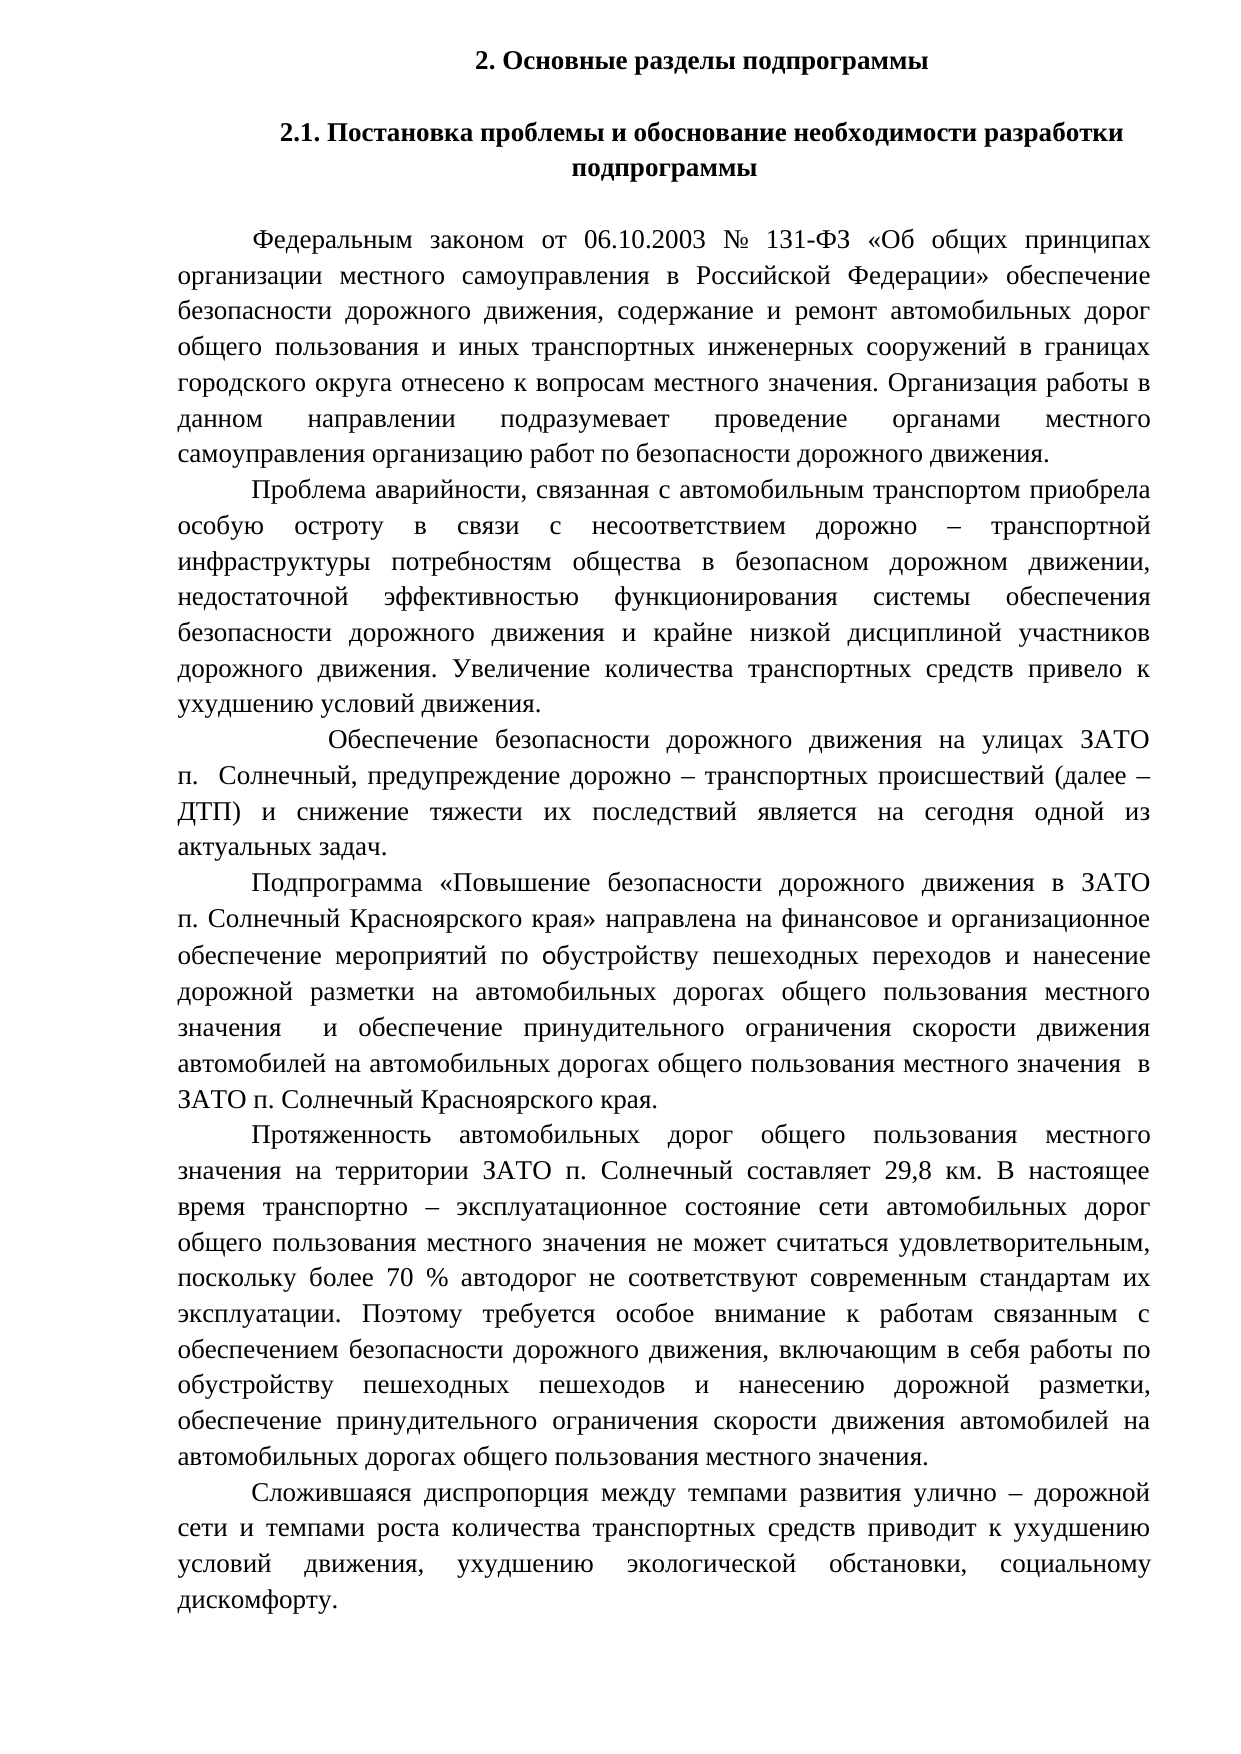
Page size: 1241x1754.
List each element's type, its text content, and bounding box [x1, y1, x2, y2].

text Проблема аварийности, связанная с автомобильным транспортом приобрела особую остроту в связи с несоответствием дорожно – транспортной инфраструктуры потребностям общества в безопасном дорожном движении, недостаточной эффективностью функционирования системы обеспечения безопасности дорожного движения и крайне низкой дисциплиной участников дорожного движения. Увеличение количества транспортных средств привело к ухудшению условий движения. [177, 473, 1152, 719]
text 2.1. Постановка проблемы и обоснование необходимости разработки подпрограммы [177, 116, 1152, 183]
text Федеральным законом от 06.10.2003 № 131-ФЗ «Об общих принципах организации местного самоуправления в Российской Федерации» обеспечение безопасности дорожного движения, содержание и ремонт автомобильных дорог общего пользования и иных транспортных инженерных сооружений в границах городского округа отнесено к вопросам местного значения. Организация работы в данном направлении подразумевает проведение органами местного самоуправления организацию работ по безопасности дорожного движения. [177, 223, 1152, 468]
text Обеспечение безопасности дорожного движения на улицах ЗАТО п. Солнечный, предупреждение дорожно – транспортных происшествий (далее – ДТП) и снижение тяжести их последствий является на сегодня одной из актуальных задач. [177, 723, 1152, 862]
text 2. Основные разделы подпрограммы [177, 44, 1152, 76]
text Подпрограмма «Повышение безопасности дорожного движения в ЗАТО п. Солнечный Красноярского края» направлена на финансовое и организационное обеспечение мероприятий по обустройству пешеходных переходов и нанесение дорожной разметки на автомобильных дорогах общего пользования местного значения и обеспечение принудительного ограничения скорости движения автомобилей на автомобильных дорогах общего пользования местного значения в ЗАТО п. Солнечный Красноярского края. [177, 866, 1152, 1114]
text Сложившаяся диспропорция между темпами развития улично – дорожной сети и темпами роста количества транспортных средств приводит к ухудшению условий движения, ухудшению экологической обстановки, социальному дискомфорту. [177, 1476, 1152, 1614]
text Протяженность автомобильных дорог общего пользования местного значения на территории ЗАТО п. Солнечный составляет 29,8 км. В настоящее время транспортно – эксплуатационное состояние сети автомобильных дорог общего пользования местного значения не может считаться удовлетворительным, поскольку более 70 % автодорог не соответствуют современным стандартам их эксплуатации. Поэтому требуется особое внимание к работам связанным с обеспечением безопасности дорожного движения, включающим в себя работы по обустройству пешеходных пешеходов и нанесению дорожной разметки, обеспечение принудительного ограничения скорости движения автомобилей на автомобильных дорогах общего пользования местного значения. [177, 1118, 1152, 1471]
